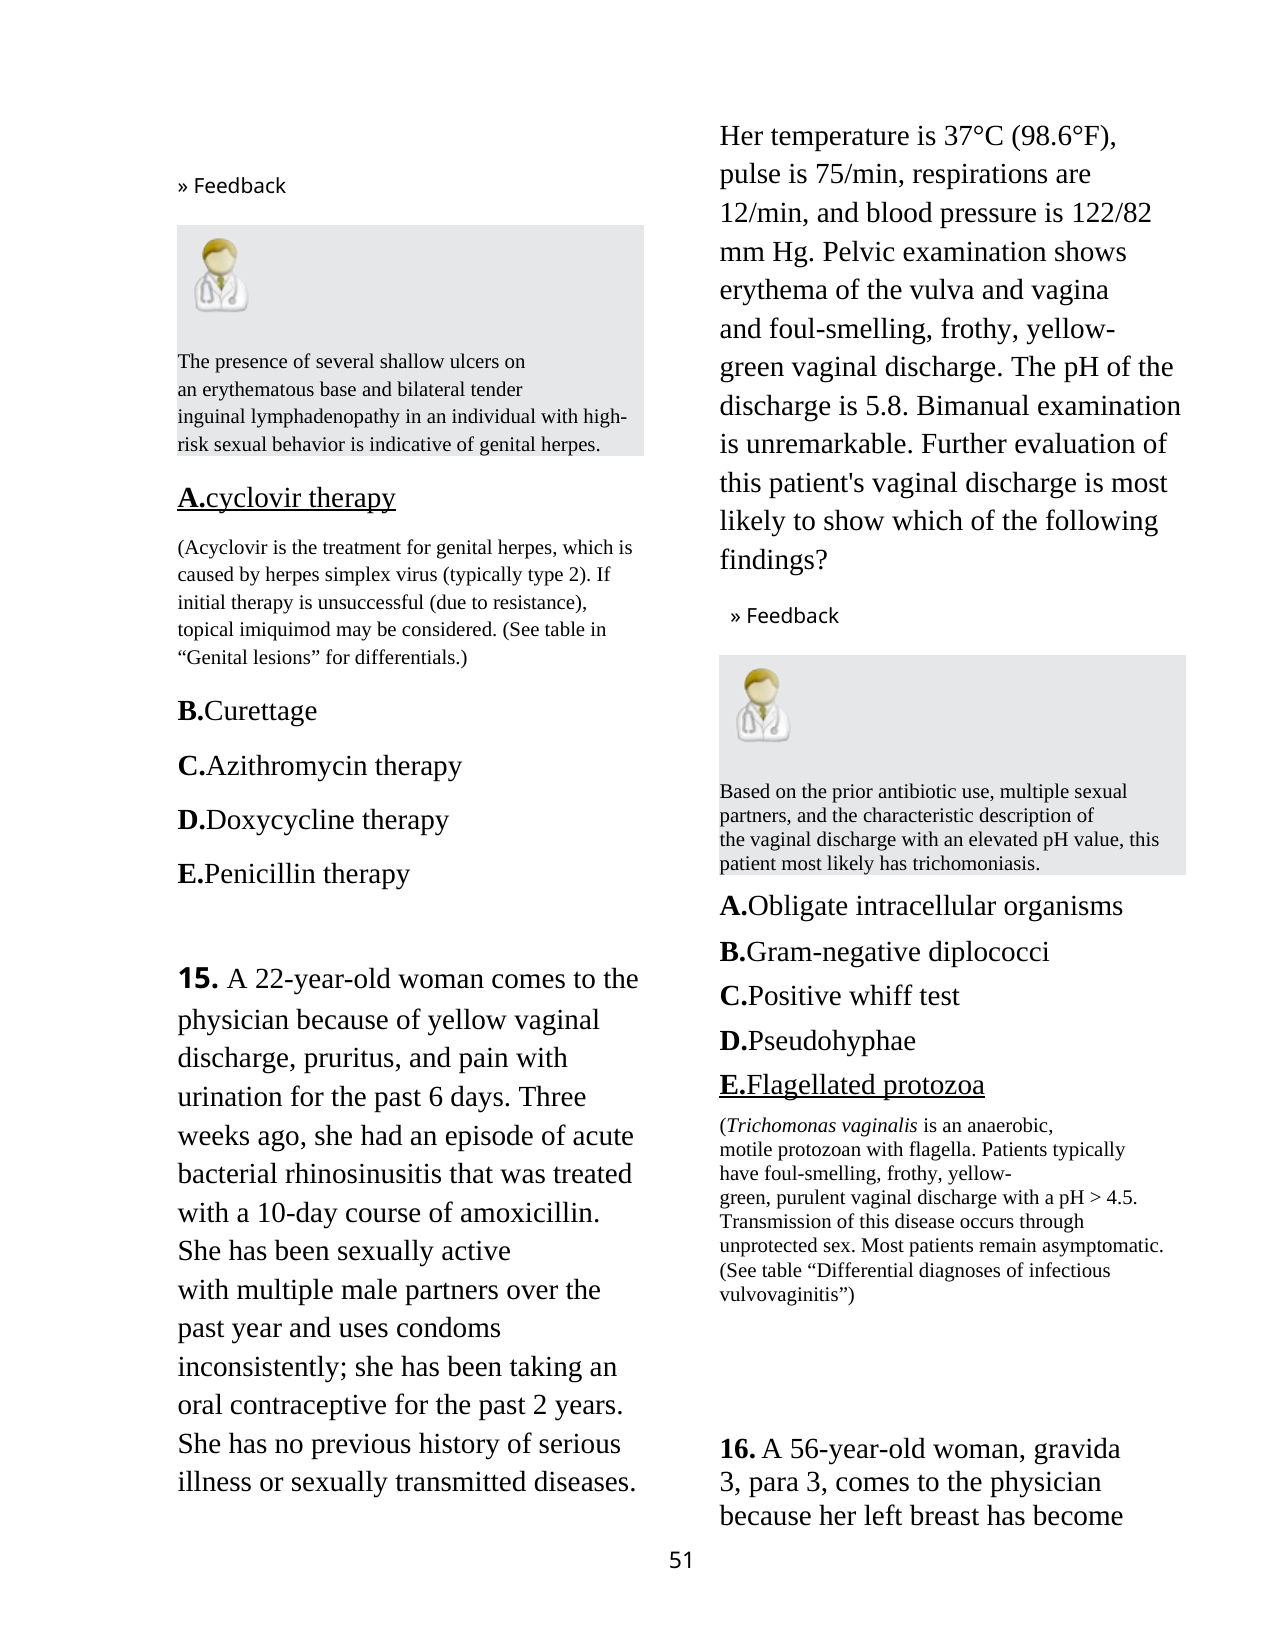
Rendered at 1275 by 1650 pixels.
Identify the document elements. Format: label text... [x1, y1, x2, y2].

text A.cyclovir therapy [177, 480, 644, 514]
text C.Positive whiff test [719, 978, 1186, 1012]
picture [719, 655, 807, 754]
text B.Gram-negative diplococci [719, 934, 1186, 967]
text 15. A 22-year-old woman comes to the physician because of yellow vaginal discharge, pruritus, and pain with urination for the past 6 days. Three weeks ago, she had an episode of acute bacterial rhinosinusitis that was treated with a 10-day course of amoxicillin. She has been sexually active with multiple male partners over the past year and uses condoms inconsistently; she has been taking an oral contraceptive for the past 2 years. She has no previous history of serious illness or sexually transmitted diseases. Her temperature is 37°C (98.6°F), pulse is 75/min, respirations are 12/min, and blood pressure is 122/82 mm Hg. Pelvic examination shows erythema of the vulva and vagina and foul-smelling, frothy, yellow-green vaginal discharge. The pH of the discharge is 5.8. Bimanual examination is unremarkable. Further evaluation of this patient's vaginal discharge is most likely to show which of the following findings? [177, 957, 639, 1498]
text D.Pseudohyphae [719, 1023, 1186, 1056]
text (Acyclovir is the treatment for genital herpes, which is caused by herpes simplex virus (typically type 2). If initial therapy is unsuccessful (due to resistance), topical imiquimod may be considered. (See table in “Genital lesions” for differentials.) [177, 534, 644, 669]
text (Trichomonas vaginalis is an anaerobic, motile protozoan with flagella. Patients typically have foul-smelling, frothy, yellow-green, purulent vaginal discharge with a pH > 4.5. Transmission of this disease occurs through unprotected sex. Most patients remain asymptomatic. (See table “Differential diagnoses of infectious vulvovaginitis”) [719, 1113, 1186, 1306]
text A.Obligate intracellular organisms [719, 888, 1186, 921]
text Based on the prior antibiotic use, multiple sexual partners, and the characteristic description of the vaginal discharge with an elevated pH value, this patient most likely has trichomoniasis. [719, 779, 1186, 875]
text C.Azithromycin therapy [177, 748, 644, 781]
text 15. A 22-year-old woman comes to the physician because of yellow vaginal discharge, pruritus, and pain with urination for the past 6 days. Three weeks ago, she had an episode of acute bacterial rhinosinusitis that was treated with a 10-day course of amoxicillin. She has been sexually active with multiple male partners over the past year and uses condoms inconsistently; she has been taking an oral contraceptive for the past 2 years. She has no previous history of serious illness or sexually transmitted diseases. Her temperature is 37°C (98.6°F), pulse is 75/min, respirations are 12/min, and blood pressure is 122/82 mm Hg. Pelvic examination shows erythema of the vulva and vagina and foul-smelling, frothy, yellow-green vaginal discharge. The pH of the discharge is 5.8. Bimanual examination is unremarkable. Further evaluation of this patient's vaginal discharge is most likely to show which of the following findings? [719, 118, 1181, 576]
text The presence of several shallow ulcers on an erythematous base and bilateral tender inguinal lymphadenopathy in an individual with high-risk sexual behavior is indicative of genital herpes. [177, 349, 644, 456]
text E.Penicillin therapy [177, 857, 644, 890]
picture [177, 225, 265, 324]
text E.Flagellated protozoa [719, 1067, 1186, 1101]
text D.Doxycycline therapy [177, 802, 644, 836]
text B.Curettage [177, 693, 644, 727]
text » Feedback [177, 172, 644, 200]
text » Feedback [719, 601, 1186, 630]
